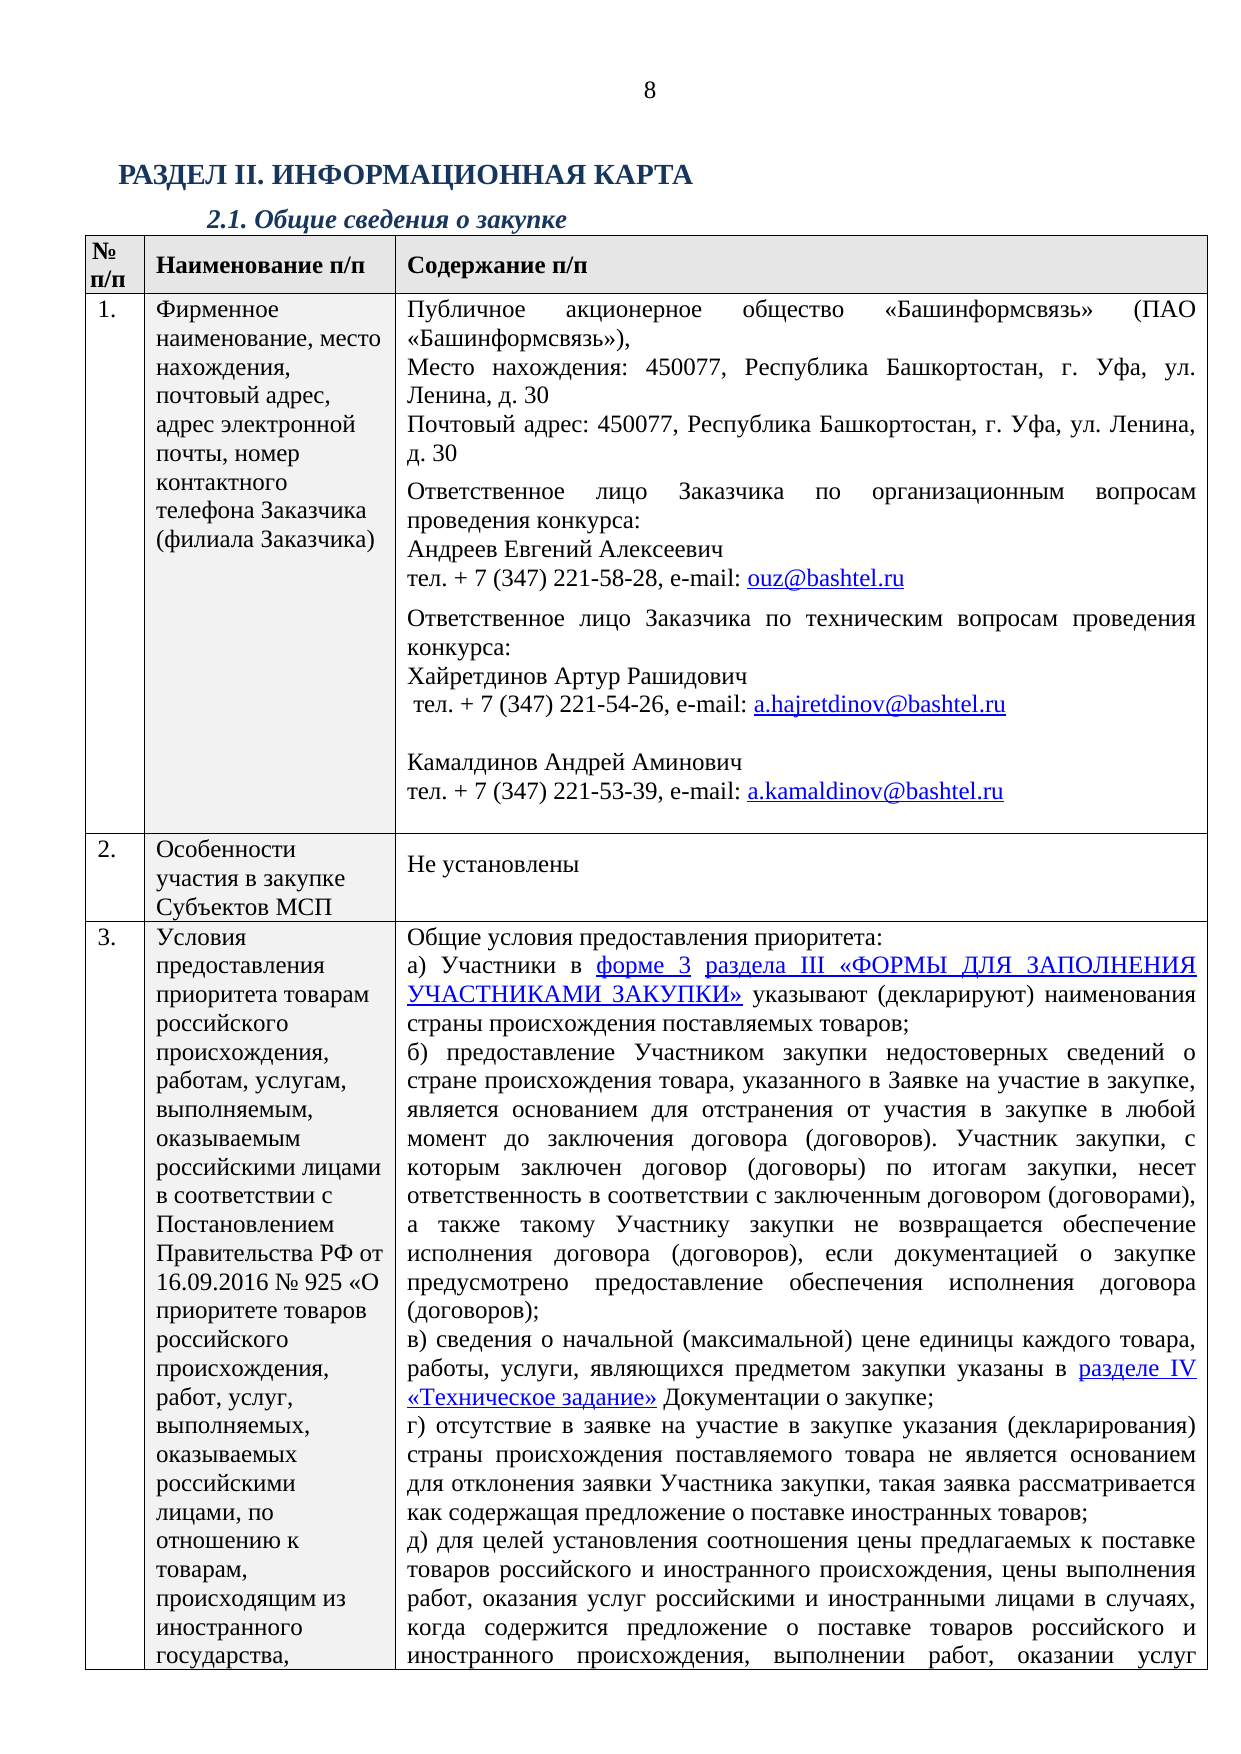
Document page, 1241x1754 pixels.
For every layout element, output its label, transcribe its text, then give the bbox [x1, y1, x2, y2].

table_header Содержание п/п [396, 236, 1207, 293]
table_cell [86, 922, 144, 1669]
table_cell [145, 922, 395, 1669]
table_cell Особенности участия в закупке Субъектов МСП [145, 834, 395, 921]
table_header Наименование п/п [145, 236, 395, 293]
table_cell [86, 834, 144, 921]
table_cell Не установлены [396, 834, 1207, 921]
text РАЗДЕЛ II. ИНФОРМАЦИОННАЯ КАРТА [118, 157, 1181, 191]
text 2.1. Общие сведения о закупке [207, 203, 1181, 235]
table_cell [396, 922, 1207, 1669]
table_cell Фирменное наименование, место нахождения, почтовый адрес, адрес электронной почты, номер контактного телефона Заказчика (филиала Заказчика) [145, 294, 395, 833]
table_cell [86, 294, 144, 833]
table_cell Публичное акционерное общество «Башинформсвязь» (ПАО «Башинформсвязь»), Место нахождения: 450077, Республика Башкортостан, г. Уфа, ул. Ленина, д. 30 Почтовый адрес: 450077, Республика Башкортостан, г. Уфа, ул. Ленина, д. 30 Ответственное лицо Заказчика по организационным вопросам проведения конкурса: Андреев Евгений Алексеевич тел. + 7 (347) 221-58-28, e-mail: ouz@bashtel.ru Ответственное лицо Заказчика по техническим вопросам проведения конкурса: Хайретдинов Артур Рашидович тел. + 7 (347) 221-54-26, e-mail: a.hajretdinov@bashtel.ru Камалдинов Андрей Аминович тел. + 7 (347) 221-53-39, e-mail: a.kamaldinov@bashtel.ru [396, 294, 1207, 833]
table_header № п/п [86, 236, 144, 293]
